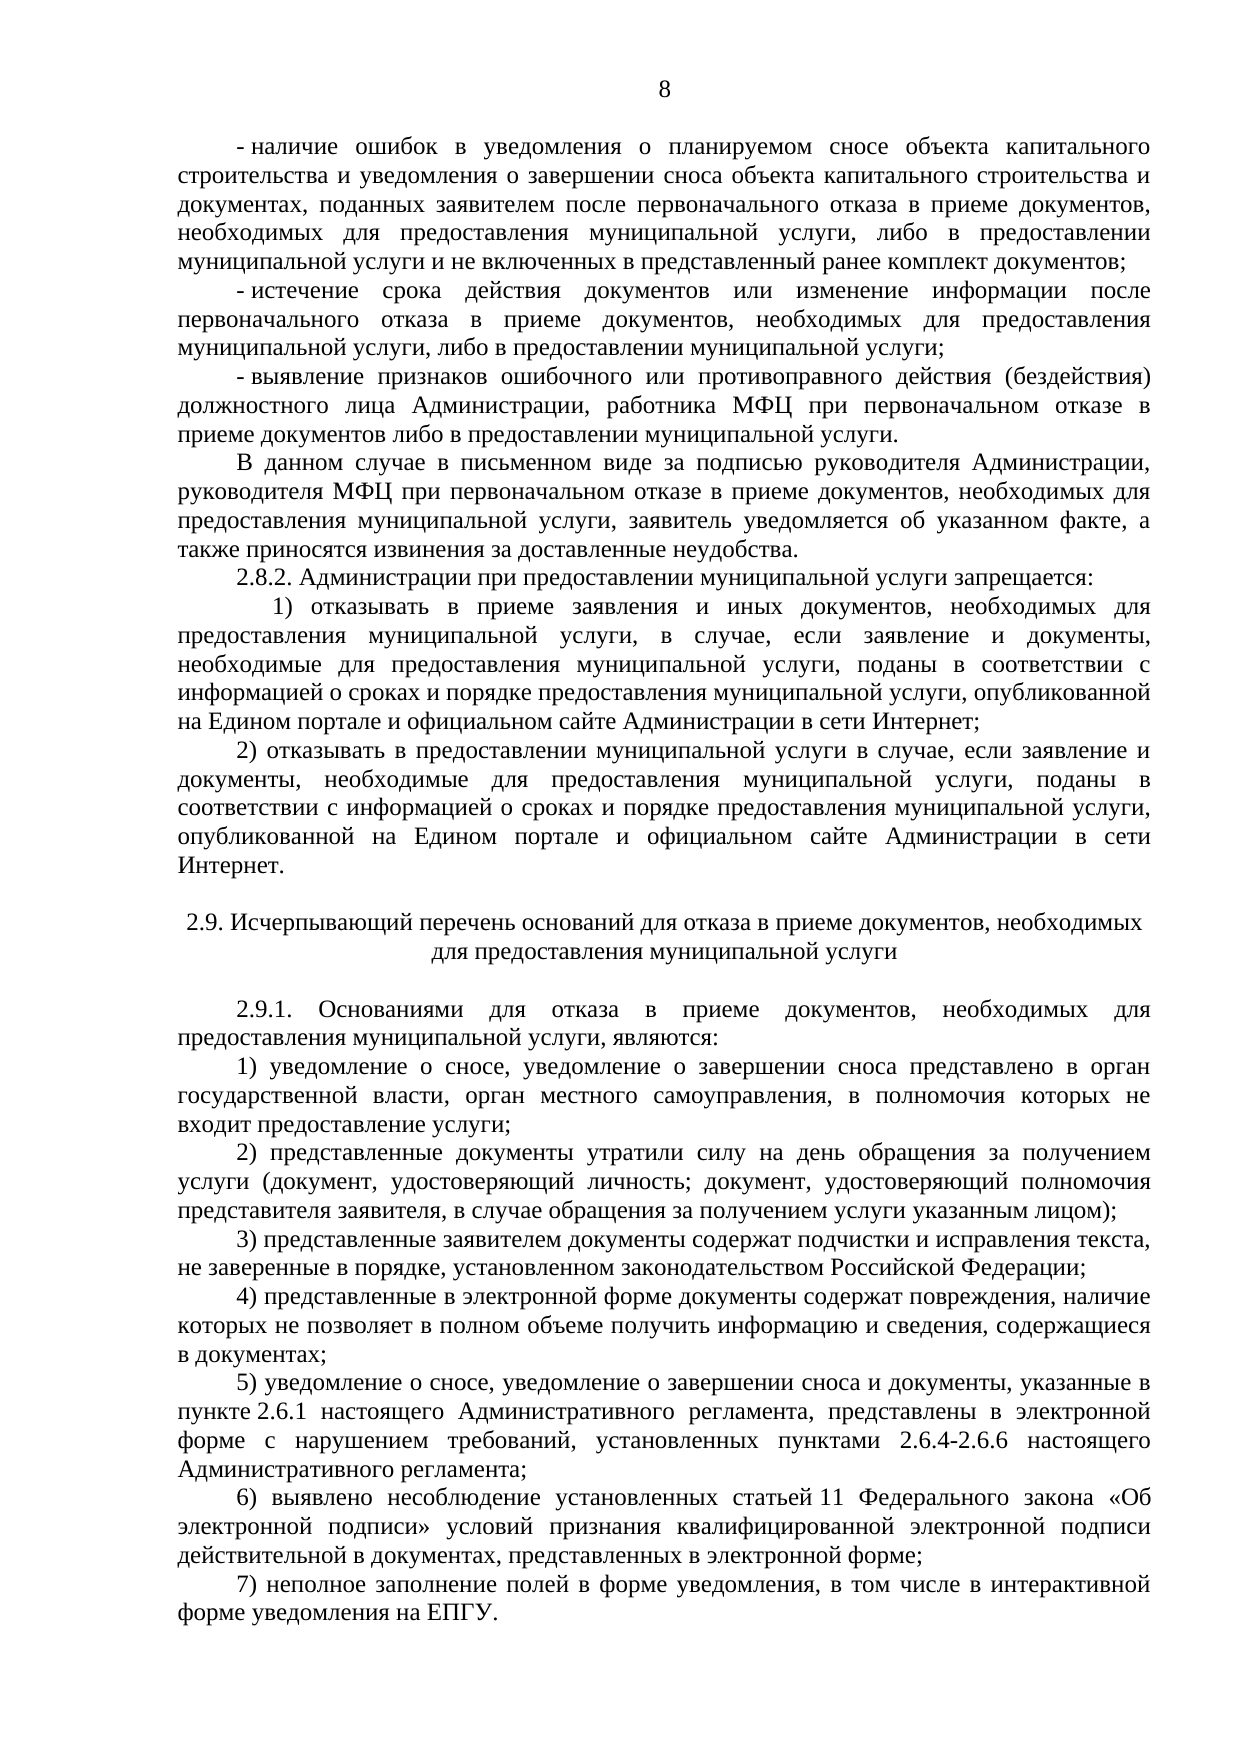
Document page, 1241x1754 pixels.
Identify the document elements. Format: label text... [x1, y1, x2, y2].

text 3) представленные заявителем документы содержат подчистки и исправления текста, не заверенные в порядке, установленном законодательством Российской Федерации; [177, 1224, 1152, 1281]
text 2.9. Исчерпывающий перечень оснований для отказа в приеме документов, необходимых для предоставления муниципальной услуги [177, 907, 1152, 965]
text 2.9.1. Основаниями для отказа в приеме документов, необходимых для предоставления муниципальной услуги, являются: [177, 994, 1152, 1051]
text 1) отказывать в приеме заявления и иных документов, необходимых для предоставления муниципальной услуги, в случае, если заявление и документы, необходимые для предоставления муниципальной услуги, поданы в соответствии с информацией о сроках и порядке предоставления муниципальной услуги, опубликованной на Едином портале и официальном сайте Администрации в сети Интернет; [177, 591, 1152, 735]
text - истечение срока действия документов или изменение информации после первоначального отказа в приеме документов, необходимых для предоставления муниципальной услуги, либо в предоставлении муниципальной услуги; [177, 275, 1152, 361]
text 7) неполное заполнение полей в форме уведомления, в том числе в интерактивной форме уведомления на ЕПГУ. [177, 1569, 1152, 1626]
text 2.8.2. Администрации при предоставлении муниципальной услуги запрещается: [177, 562, 1152, 591]
text 1) уведомление о сносе, уведомление о завершении сноса представлено в орган государственной власти, орган местного самоуправления, в полномочия которых не входит предоставление услуги; [177, 1051, 1152, 1137]
text 6) выявлено несоблюдение установленных статьей 11 Федерального закона «Об электронной подписи» условий признания квалифицированной электронной подписи действительной в документах, представленных в электронной форме; [177, 1482, 1152, 1569]
text - наличие ошибок в уведомления о планируемом сносе объекта капитального строительства и уведомления о завершении сноса объекта капитального строительства и документах, поданных заявителем после первоначального отказа в приеме документов, необходимых для предоставления муниципальной услуги, либо в предоставлении муниципальной услуги и не включенных в представленный ранее комплект документов; [177, 131, 1152, 275]
text В данном случае в письменном виде за подписью руководителя Администрации, руководителя МФЦ при первоначальном отказе в приеме документов, необходимых для предоставления муниципальной услуги, заявитель уведомляется об указанном факте, а также приносятся извинения за доставленные неудобства. [177, 447, 1152, 562]
text 4) представленные в электронной форме документы содержат повреждения, наличие которых не позволяет в полном объеме получить информацию и сведения, содержащиеся в документах; [177, 1281, 1152, 1367]
text 5) уведомление о сносе, уведомление о завершении сноса и документы, указанные в пункте 2.6.1 настоящего Административного регламента, представлены в электронной форме с нарушением требований, установленных пунктами 2.6.4-2.6.6 настоящего Административного регламента; [177, 1367, 1152, 1482]
text 2) отказывать в предоставлении муниципальной услуги в случае, если заявление и документы, необходимые для предоставления муниципальной услуги, поданы в соответствии с информацией о сроках и порядке предоставления муниципальной услуги, опубликованной на Едином портале и официальном сайте Администрации в сети Интернет. [177, 735, 1152, 879]
text - выявление признаков ошибочного или противоправного действия (бездействия) должностного лица Администрации, работника МФЦ при первоначальном отказе в приеме документов либо в предоставлении муниципальной услуги. [177, 361, 1152, 447]
text 2) представленные документы утратили силу на день обращения за получением услуги (документ, удостоверяющий личность; документ, удостоверяющий полномочия представителя заявителя, в случае обращения за получением услуги указанным лицом); [177, 1137, 1152, 1224]
